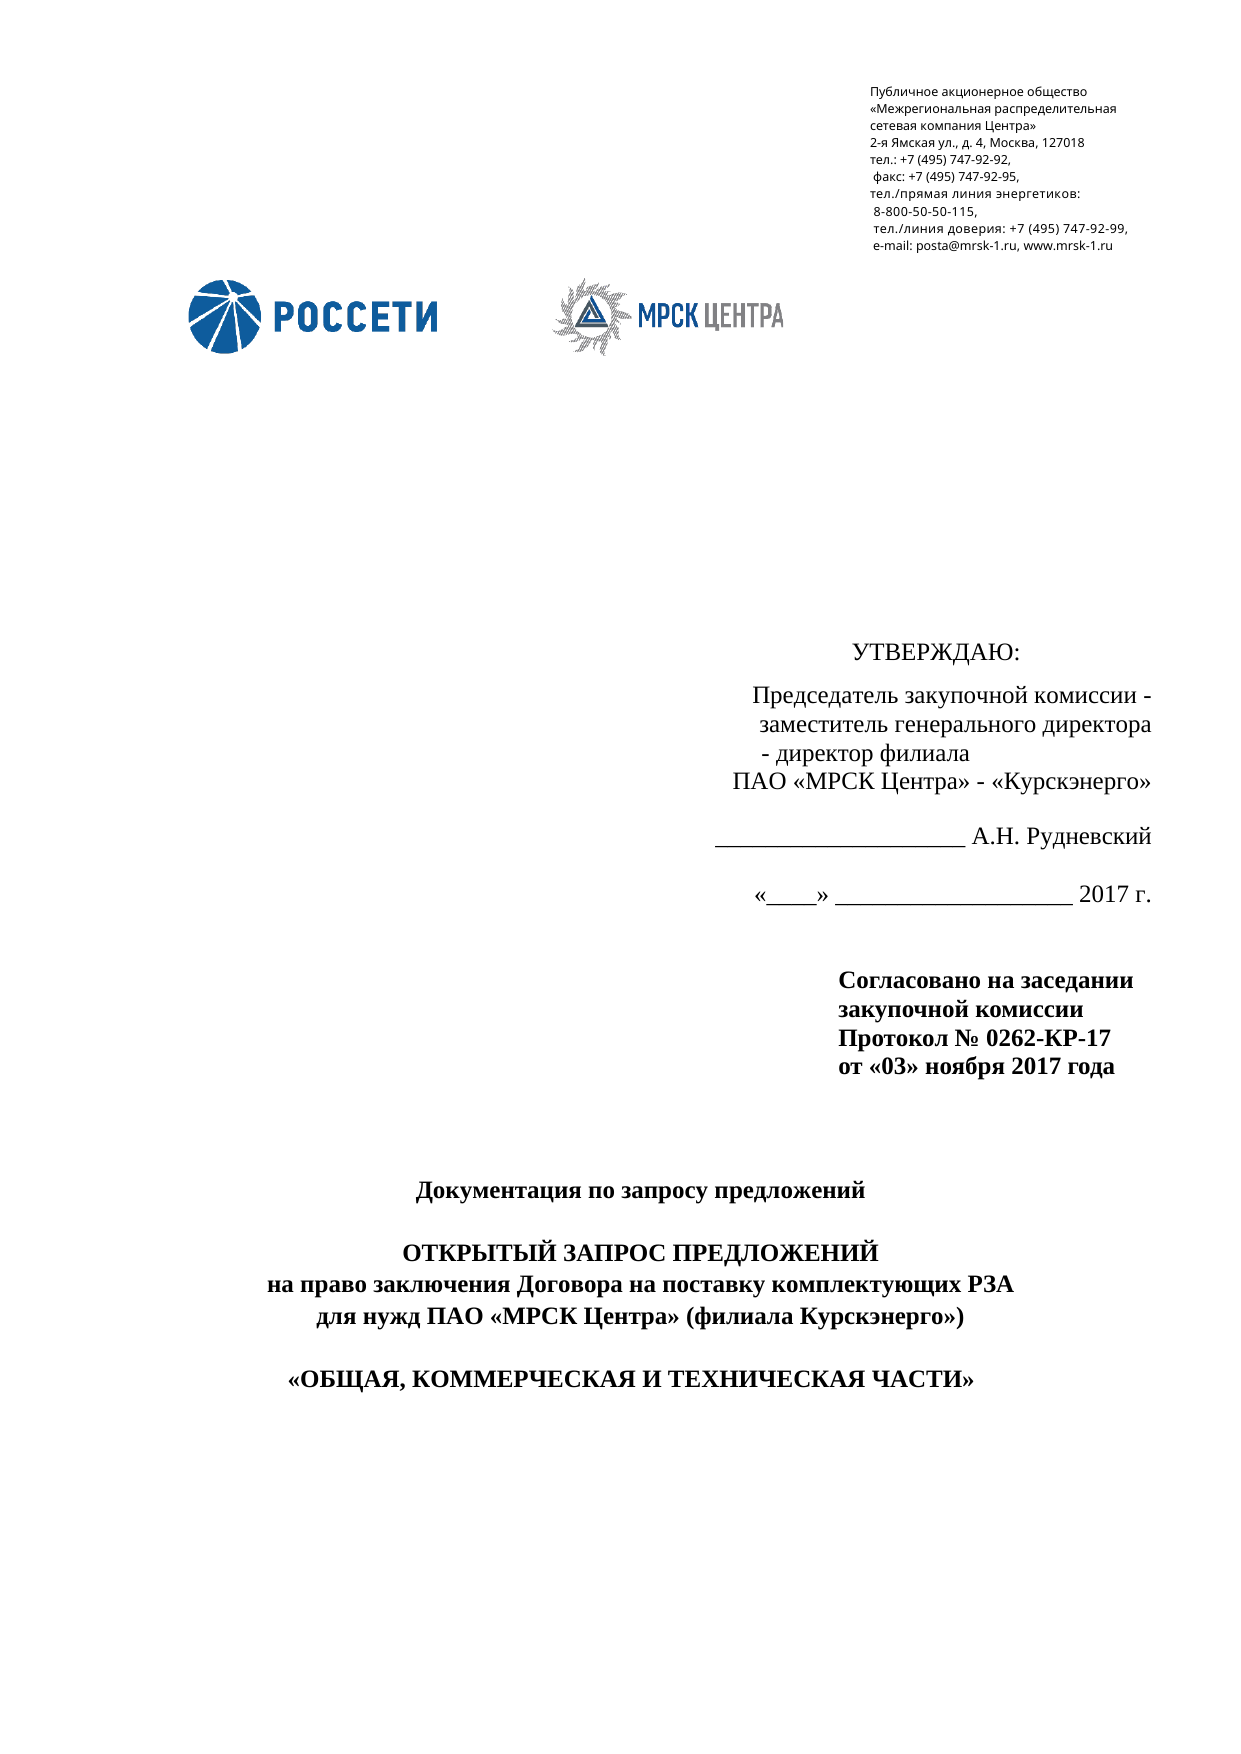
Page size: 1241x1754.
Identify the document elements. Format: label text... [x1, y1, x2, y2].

text на право заключения Договора на поставку комплектующих РЗА [129, 1269, 1152, 1298]
text «____» ___________________ 2017 г. [720, 879, 1152, 908]
text Председатель закупочной комиссии - [129, 680, 1152, 709]
text для нужд ПАО «МРСК Центра» (филиала Курскэнерго») [129, 1301, 1152, 1330]
text ОТКРЫТЫЙ ЗАПРОС ПРЕДЛОЖЕНИЙ [129, 1238, 1152, 1267]
text заместитель генерального директора [129, 709, 1152, 738]
text Протокол № 0262-КР-17 [838, 1023, 1152, 1051]
text Документация по запросу предложений [129, 1175, 1152, 1204]
text закупочной комиссии [838, 994, 1152, 1023]
text ____________________ А.Н. Рудневский [129, 821, 1152, 850]
text Согласовано на заседании [838, 965, 1152, 994]
picture [188, 278, 784, 356]
text ПАО «МРСК Центра» - «Курскэнерго» [129, 766, 1152, 795]
text УТВЕРЖДАЮ: [720, 637, 1152, 666]
text - директор филиала [504, 738, 1152, 766]
text «ОБЩАЯ, КОММЕРЧЕСКАЯ и техническая ЧАСТИ» [73, 1364, 1183, 1393]
text от «03» ноября 2017 года [838, 1051, 1152, 1080]
